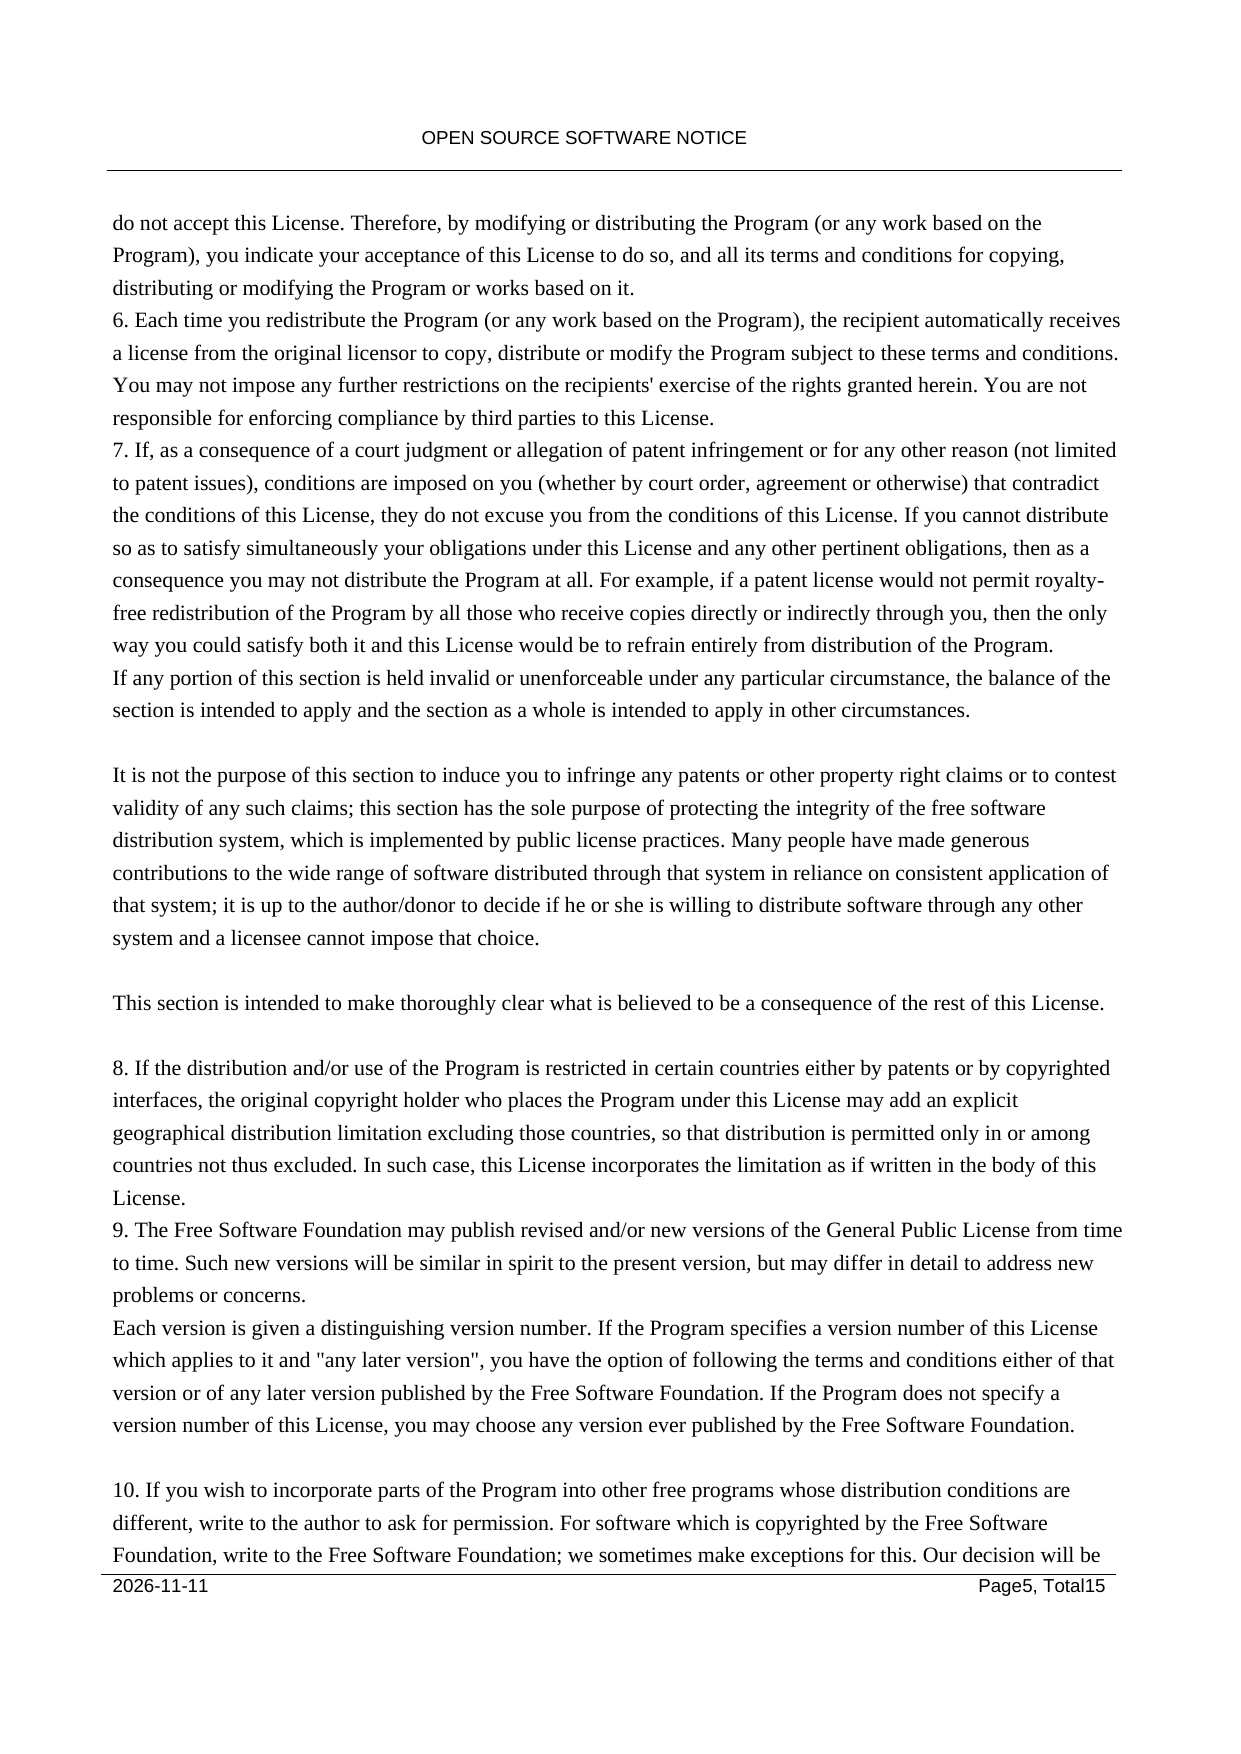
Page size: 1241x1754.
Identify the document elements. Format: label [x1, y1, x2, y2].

text [112, 206, 1128, 1571]
